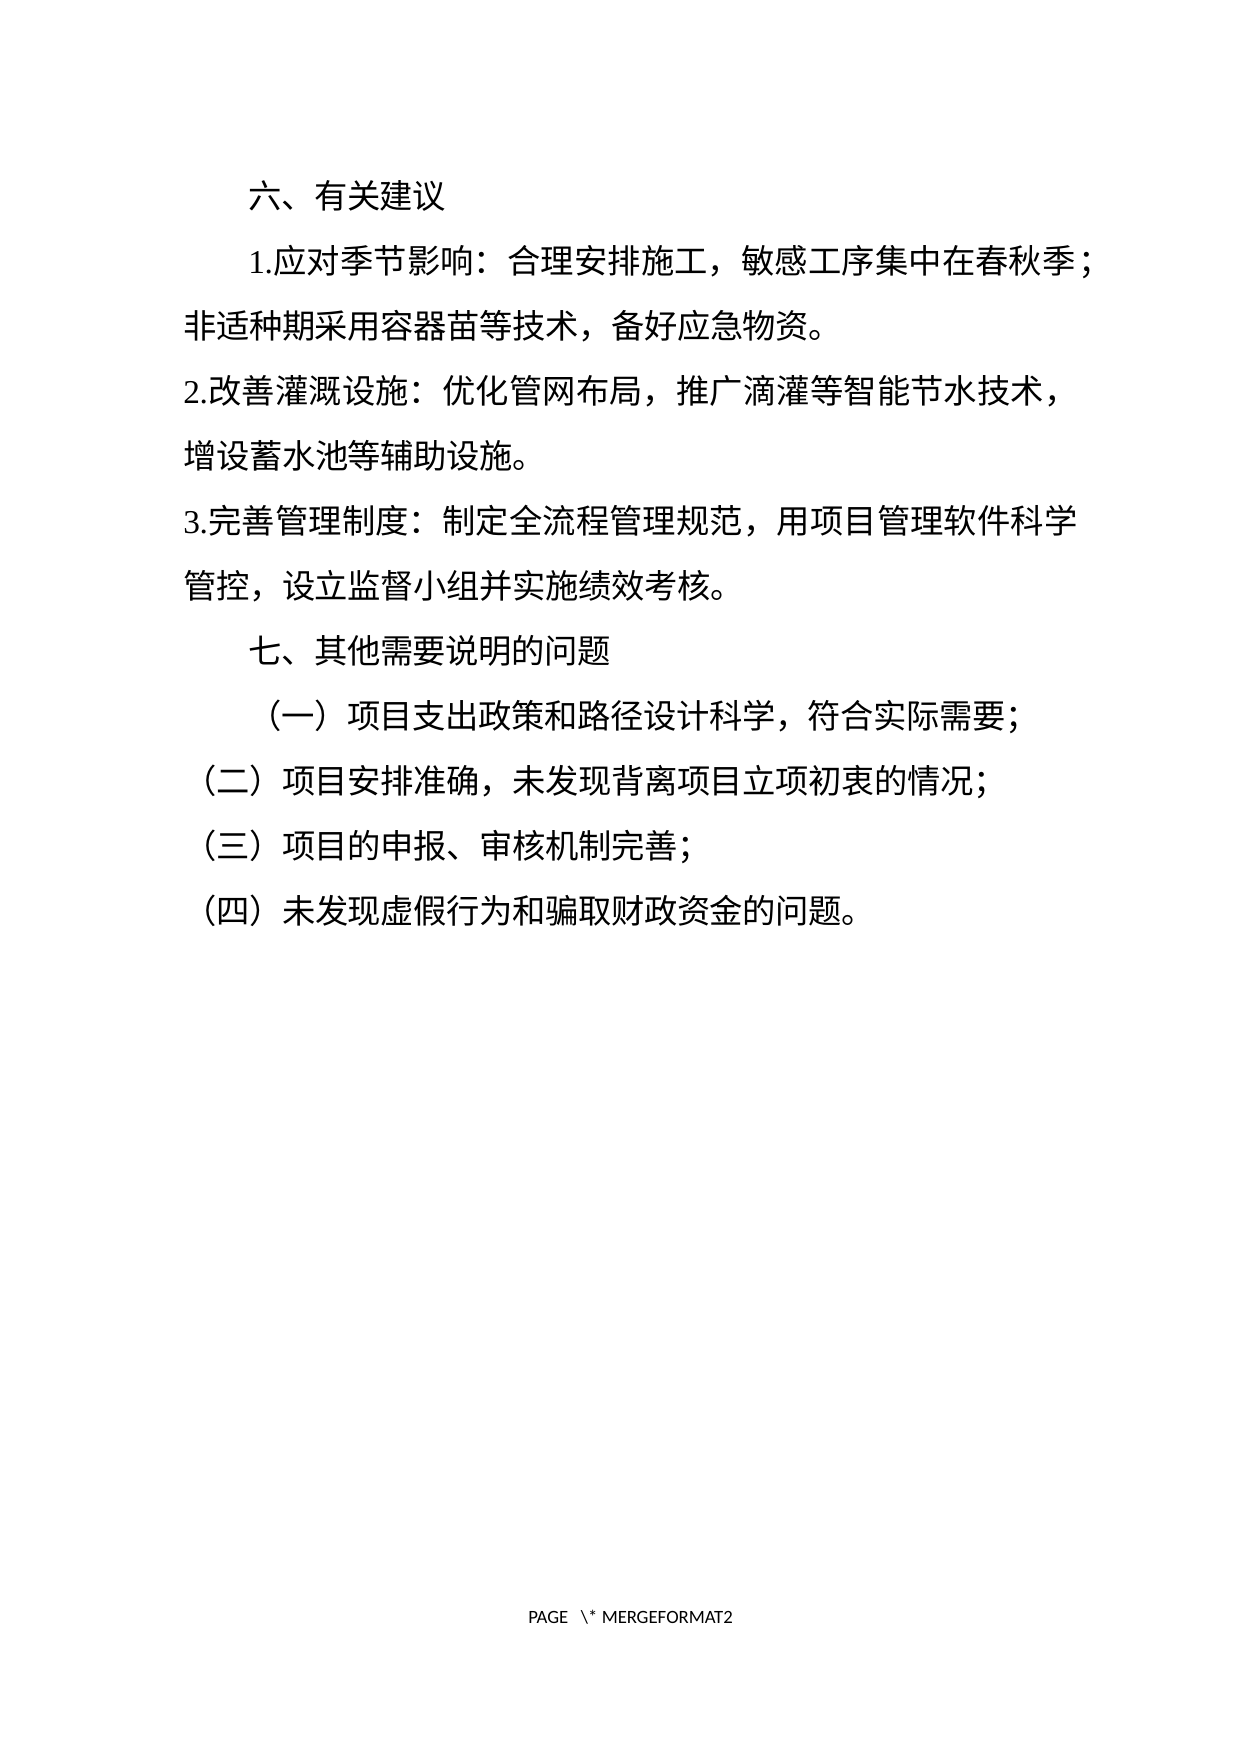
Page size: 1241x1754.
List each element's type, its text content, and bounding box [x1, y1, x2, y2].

text 1.应对季节影响：合理安排施工，敏感工序集中在春秋季；非适种期采用容器苗等技术，备好应急物资。 2.改善灌溉设施：优化管网布局，推广滴灌等智能节水技术，增设蓄水池等辅助设施。 3.完善管理制度：制定全流程管理规范，用项目管理软件科学管控，设立监督小组并实施绩效考核。 [183, 227, 1078, 617]
text 七、其他需要说明的问题 [183, 617, 1078, 682]
text 六、有关建议 [183, 162, 1078, 227]
text （一）项目支出政策和路径设计科学，符合实际需要； （二）项目安排准确，未发现背离项目立项初衷的情况； （三）项目的申报、审核机制完善； （四）未发现虚假行为和骗取财政资金的问题。 [183, 682, 1078, 942]
